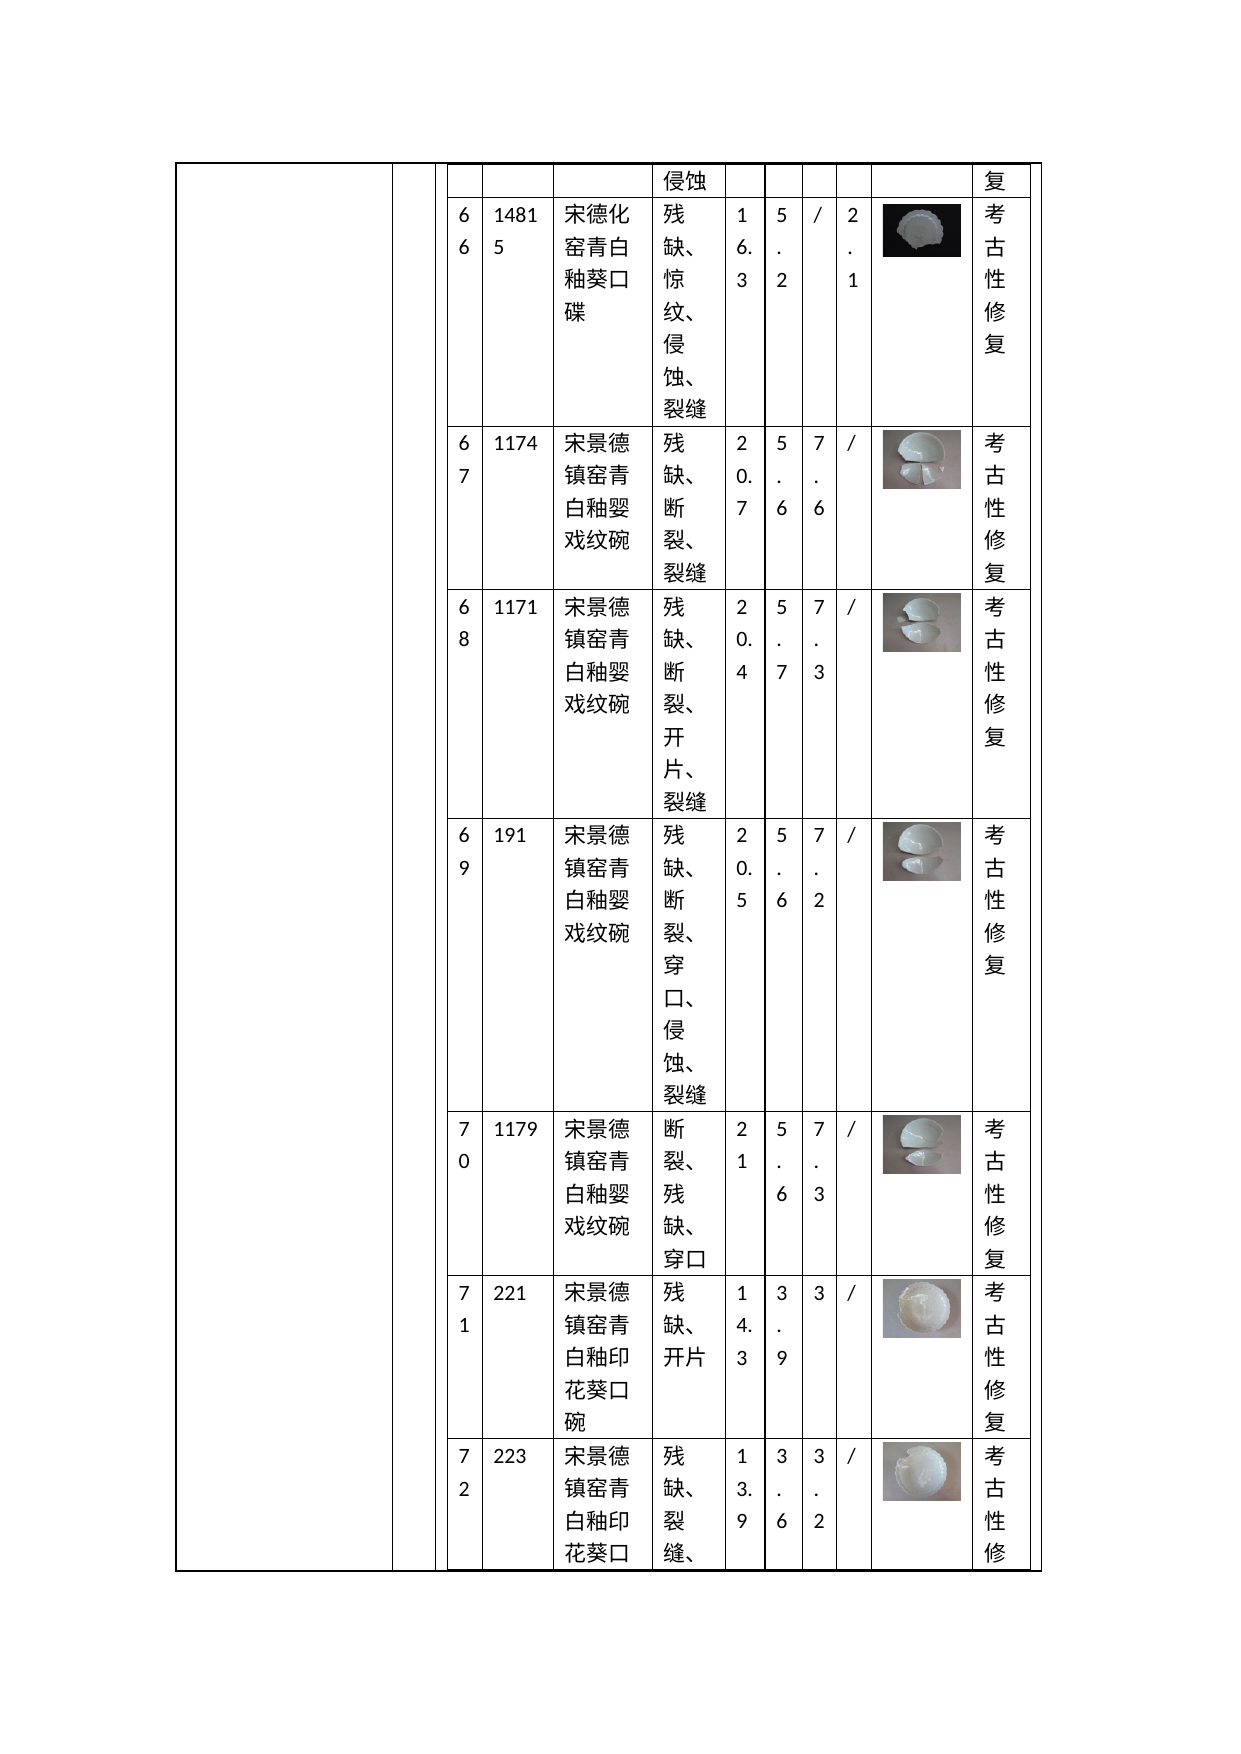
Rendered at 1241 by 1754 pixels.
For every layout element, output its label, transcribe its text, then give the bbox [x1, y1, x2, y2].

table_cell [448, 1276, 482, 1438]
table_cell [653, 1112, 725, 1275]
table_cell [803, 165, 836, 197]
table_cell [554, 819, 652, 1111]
picture [882, 1442, 961, 1501]
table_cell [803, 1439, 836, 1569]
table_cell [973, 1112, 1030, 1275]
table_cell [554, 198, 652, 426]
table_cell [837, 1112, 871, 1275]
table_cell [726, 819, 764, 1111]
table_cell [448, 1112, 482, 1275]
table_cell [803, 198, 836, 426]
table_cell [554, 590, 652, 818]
picture [882, 1279, 961, 1338]
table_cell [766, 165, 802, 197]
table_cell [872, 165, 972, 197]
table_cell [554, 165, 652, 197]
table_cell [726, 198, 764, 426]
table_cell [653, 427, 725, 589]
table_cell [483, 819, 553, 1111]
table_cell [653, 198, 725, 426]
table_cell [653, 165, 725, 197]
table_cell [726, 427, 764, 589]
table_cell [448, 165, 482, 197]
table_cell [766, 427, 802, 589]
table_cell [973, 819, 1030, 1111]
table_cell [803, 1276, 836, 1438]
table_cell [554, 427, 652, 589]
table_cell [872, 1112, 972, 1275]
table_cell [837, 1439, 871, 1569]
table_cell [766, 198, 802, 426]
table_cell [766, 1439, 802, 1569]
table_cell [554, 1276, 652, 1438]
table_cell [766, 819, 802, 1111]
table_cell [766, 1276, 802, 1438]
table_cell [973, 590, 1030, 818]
picture [882, 822, 961, 881]
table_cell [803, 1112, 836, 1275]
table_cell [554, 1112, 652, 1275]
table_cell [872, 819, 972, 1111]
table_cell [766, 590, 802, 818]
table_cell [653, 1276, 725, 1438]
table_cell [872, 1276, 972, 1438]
table_cell 1 [393, 164, 435, 1570]
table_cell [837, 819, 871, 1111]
picture [882, 1115, 961, 1174]
table_cell [177, 164, 392, 1570]
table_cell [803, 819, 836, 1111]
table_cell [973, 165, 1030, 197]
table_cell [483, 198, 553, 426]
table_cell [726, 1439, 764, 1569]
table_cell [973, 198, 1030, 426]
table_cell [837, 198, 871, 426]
picture [882, 430, 961, 489]
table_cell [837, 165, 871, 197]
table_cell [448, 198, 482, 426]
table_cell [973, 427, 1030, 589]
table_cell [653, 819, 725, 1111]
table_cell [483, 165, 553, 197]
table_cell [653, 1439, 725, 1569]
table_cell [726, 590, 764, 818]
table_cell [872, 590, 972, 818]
picture [882, 593, 961, 652]
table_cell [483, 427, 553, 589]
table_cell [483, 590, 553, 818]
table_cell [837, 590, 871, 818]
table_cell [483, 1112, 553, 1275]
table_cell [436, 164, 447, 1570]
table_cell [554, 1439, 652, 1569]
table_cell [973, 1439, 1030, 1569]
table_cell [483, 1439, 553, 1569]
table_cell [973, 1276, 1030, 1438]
picture [882, 204, 961, 257]
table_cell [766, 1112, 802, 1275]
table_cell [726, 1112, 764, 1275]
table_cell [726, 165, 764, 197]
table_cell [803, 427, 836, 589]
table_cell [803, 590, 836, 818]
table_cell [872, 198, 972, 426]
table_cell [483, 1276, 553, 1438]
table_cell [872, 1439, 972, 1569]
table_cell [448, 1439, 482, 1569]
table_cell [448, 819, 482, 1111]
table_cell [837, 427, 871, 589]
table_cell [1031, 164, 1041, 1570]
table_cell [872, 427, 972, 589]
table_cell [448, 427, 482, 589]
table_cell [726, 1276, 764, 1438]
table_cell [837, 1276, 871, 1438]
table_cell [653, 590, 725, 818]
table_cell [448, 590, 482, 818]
